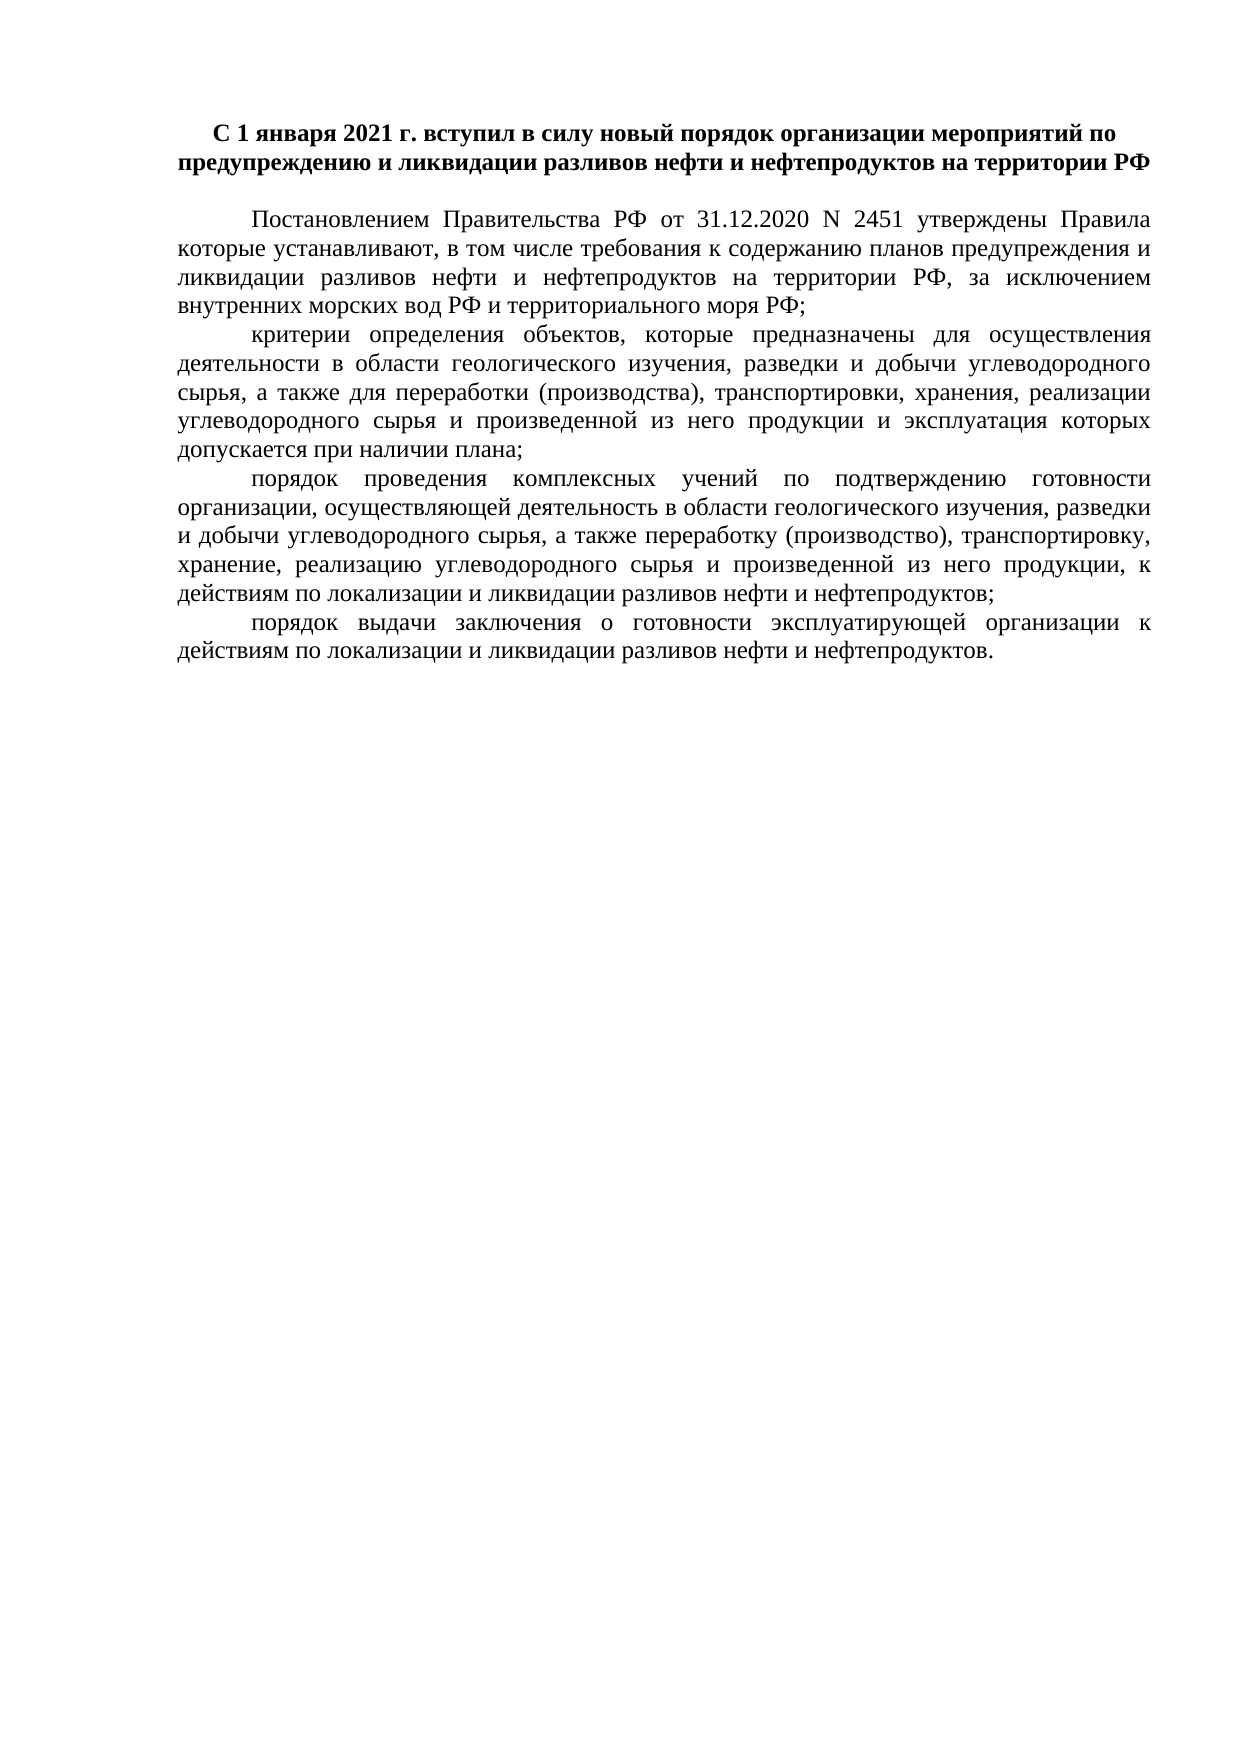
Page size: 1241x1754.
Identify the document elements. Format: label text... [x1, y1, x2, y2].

text порядок выдачи заключения о готовности эксплуатирующей организации к действиям по локализации и ликвидации разливов нефти и нефтепродуктов. [177, 607, 1152, 664]
text критерии определения объектов, которые предназначены для осуществления деятельности в области геологического изучения, разведки и добычи углеводородного сырья, а также для переработки (производства), транспортировки, хранения, реализации углеводородного сырья и произведенной из него продукции и эксплуатация которых допускается при наличии плана; [177, 319, 1152, 463]
text С 1 января 2021 г. вступил в силу новый порядок организации мероприятий по предупреждению и ликвидации разливов нефти и нефтепродуктов на территории РФ [177, 118, 1152, 176]
text Постановлением Правительства РФ от 31.12.2020 N 2451 утверждены Правила которые устанавливают, в том числе требования к содержанию планов предупреждения и ликвидации разливов нефти и нефтепродуктов на территории РФ, за исключением внутренних морских вод РФ и территориального моря РФ; [177, 204, 1152, 319]
text порядок проведения комплексных учений по подтверждению готовности организации, осуществляющей деятельность в области геологического изучения, разведки и добычи углеводородного сырья, а также переработку (производство), транспортировку, хранение, реализацию углеводородного сырья и произведенной из него продукции, к действиям по локализации и ликвидации разливов нефти и нефтепродуктов; [177, 463, 1152, 607]
